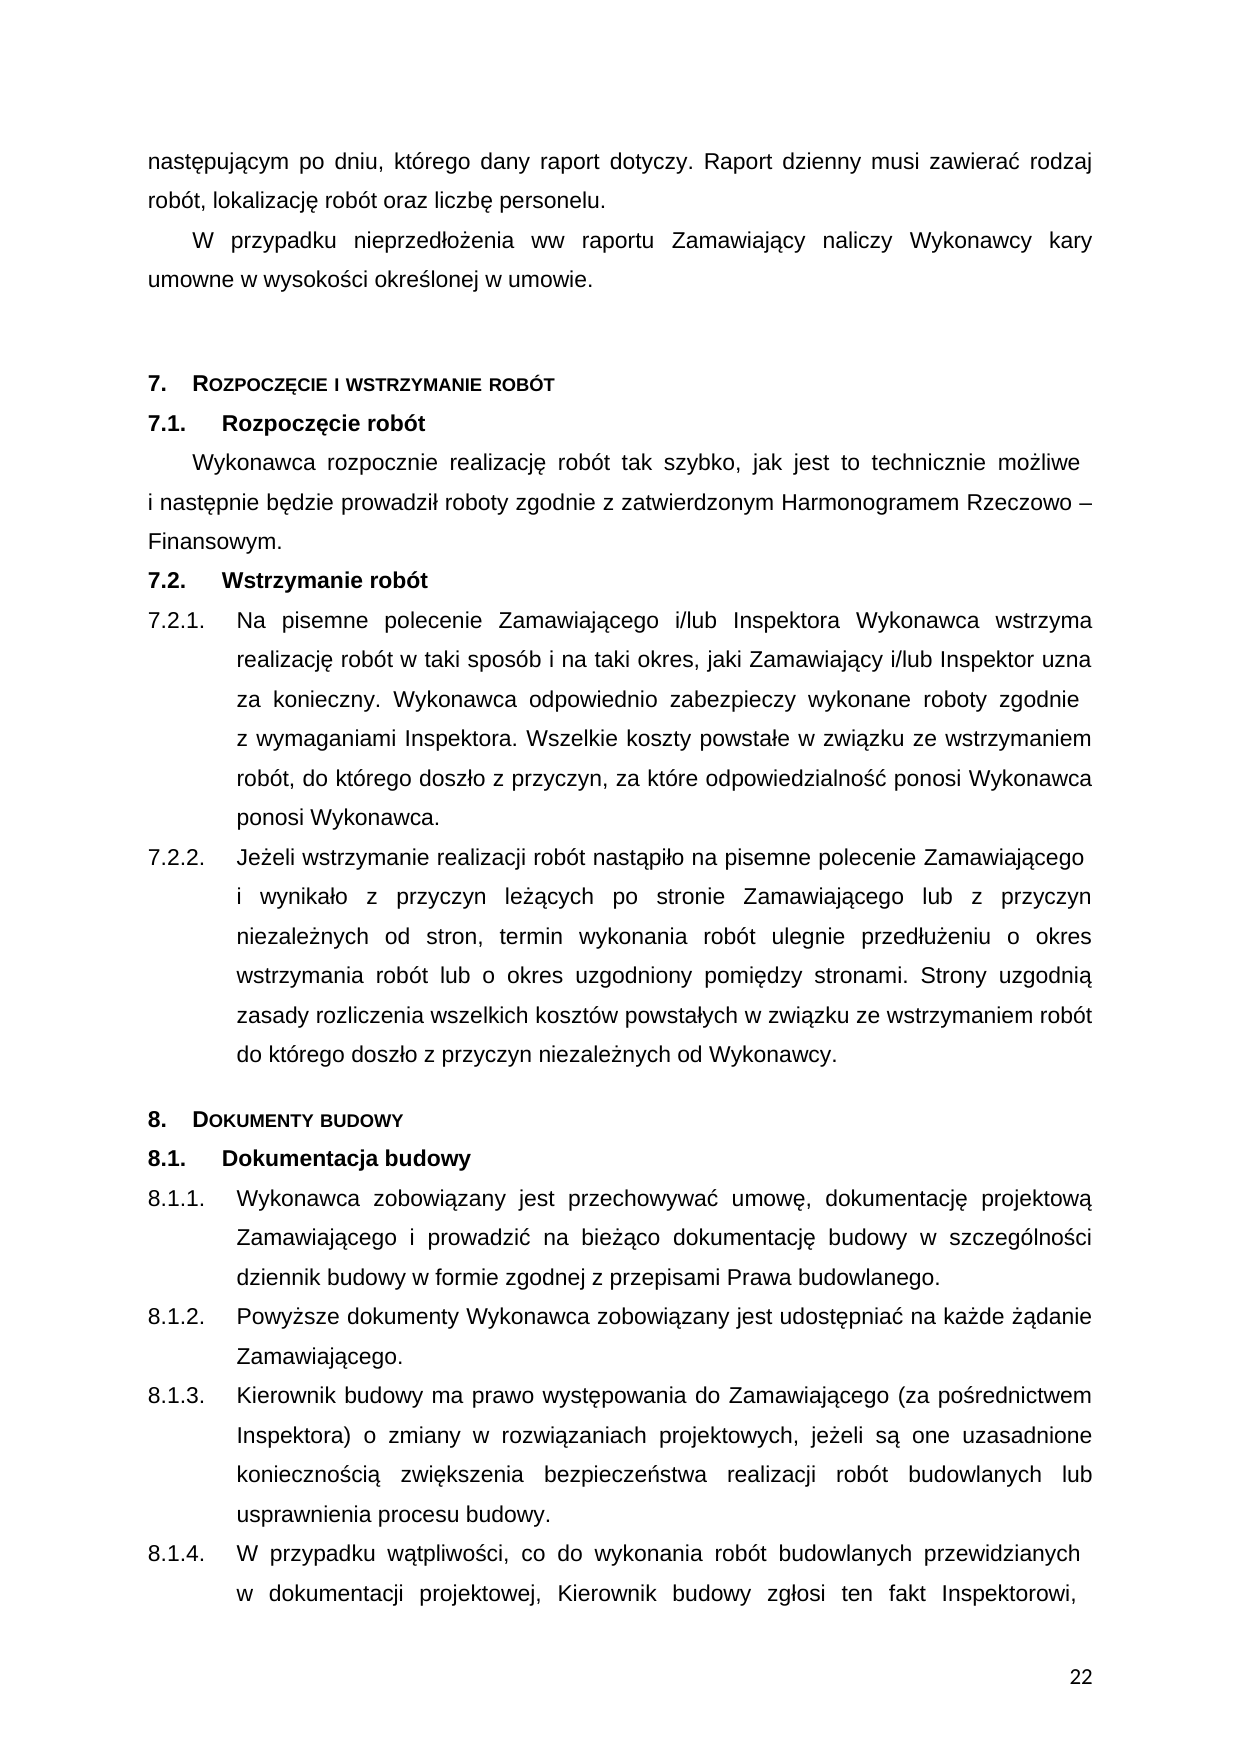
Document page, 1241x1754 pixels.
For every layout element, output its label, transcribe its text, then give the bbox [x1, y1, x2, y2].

list W przypadku nieprzedłożenia ww raportu Zamawiający naliczy Wykonawcy kary umowne w wysokości określonej w umowie. [148, 227, 1092, 292]
list Rozpoczęcie robót [148, 409, 1092, 436]
list Dokumenty budowy [148, 1106, 1092, 1132]
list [148, 148, 1092, 213]
list Na pisemne polecenie Zamawiającego i/lub Inspektora Wykonawca wstrzyma realizację robót w taki sposób i na taki okres, jaki Zamawiający i/lub Inspektor uzna za konieczny. Wykonawca odpowiednio zabezpieczy wykonane roboty zgodnie z wymaganiami Inspektora. Wszelkie koszty powstałe w związku ze wstrzymaniem robót, do którego doszło z przyczyn, za które odpowiedzialność ponosi Wykonawca ponosi Wykonawca. [148, 607, 1092, 831]
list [148, 1540, 1092, 1606]
list Jeżeli wstrzymanie realizacji robót nastąpiło na pisemne polecenie Zamawiającego i wynikało z przyczyn leżących po stronie Zamawiającego lub z przyczyn niezależnych od stron, termin wykonania robót ulegnie przedłużeniu o okres wstrzymania robót lub o okres uzgodniony pomiędzy stronami. Strony uzgodnią zasady rozliczenia wszelkich kosztów powstałych w związku ze wstrzymaniem robót do którego doszło z przyczyn niezależnych od Wykonawcy. [148, 844, 1092, 1068]
list Rozpoczęcie i wstrzymanie robót [148, 370, 1092, 396]
list Wstrzymanie robót [148, 567, 1092, 594]
list Dokumentacja budowy [148, 1145, 1092, 1172]
list Powyższe dokumenty Wykonawca zobowiązany jest udostępniać na każde żądanie Zamawiającego. [148, 1303, 1092, 1369]
text Wykonawca rozpocznie realizację robót tak szybko, jak jest to technicznie możliwe i następnie będzie prowadził roboty zgodnie z zatwierdzonym Harmonogramem Rzeczowo – Finansowym. [148, 449, 1092, 554]
list Wykonawca zobowiązany jest przechowywać umowę, dokumentację projektową Zamawiającego i prowadzić na bieżąco dokumentację budowy w szczególności dziennik budowy w formie zgodnej z przepisami Prawa budowlanego. [148, 1185, 1092, 1290]
list Kierownik budowy ma prawo występowania do Zamawiającego (za pośrednictwem Inspektora) o zmiany w rozwiązaniach projektowych, jeżeli są one uzasadnione koniecznością zwiększenia bezpieczeństwa realizacji robót budowlanych lub usprawnienia procesu budowy. [148, 1382, 1092, 1527]
